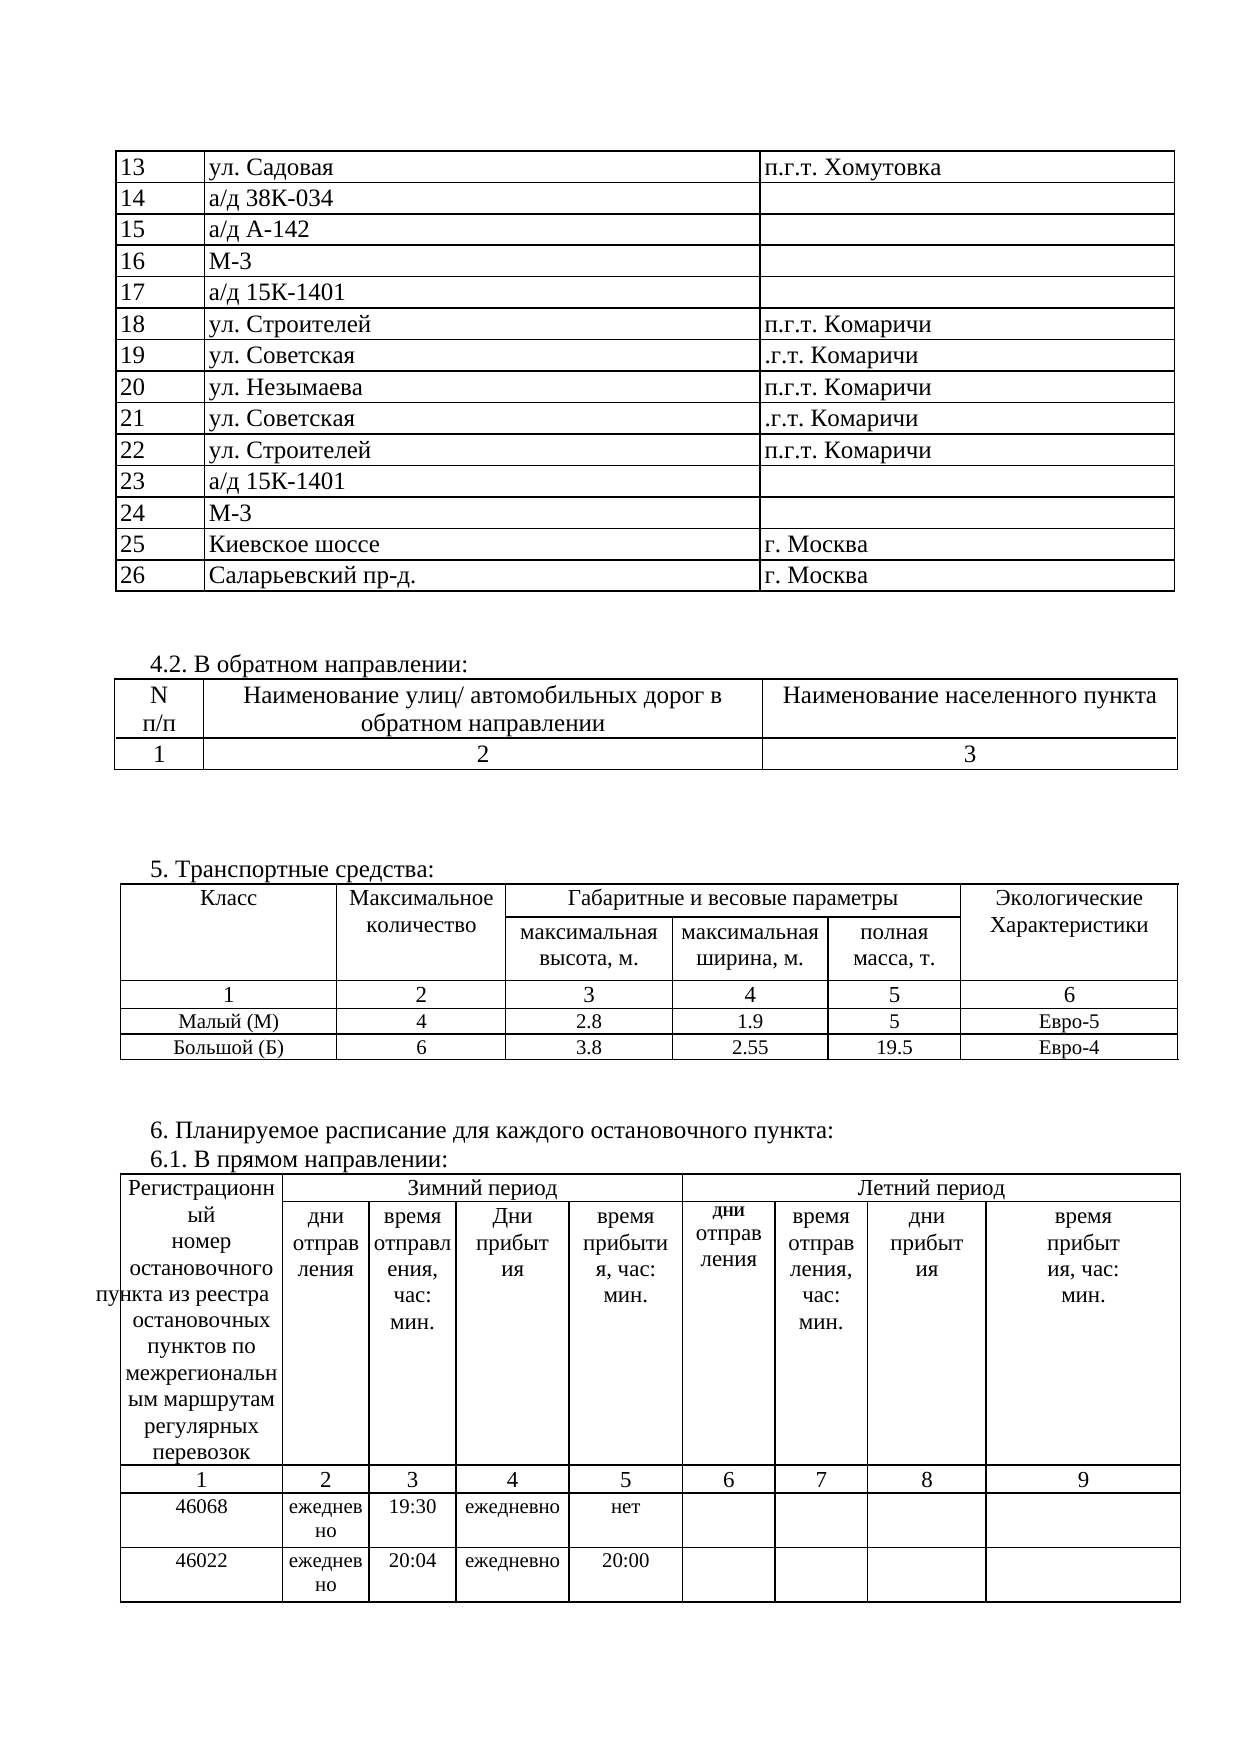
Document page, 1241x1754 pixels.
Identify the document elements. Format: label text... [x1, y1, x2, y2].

table_cell 18 [117, 309, 204, 339]
table_cell 19 [117, 340, 204, 370]
table_cell 4 [673, 981, 827, 1007]
table_cell 7 [776, 1466, 867, 1492]
table_cell [761, 466, 1174, 496]
table_cell 6 [337, 1035, 505, 1059]
table_cell [683, 1494, 774, 1547]
table_cell 6 [683, 1466, 774, 1492]
table_cell п.г.т. Комаричи [761, 435, 1174, 464]
table_cell г. Москва [761, 561, 1174, 590]
table_cell [776, 1494, 867, 1547]
table_cell 46022 [121, 1548, 282, 1601]
table_cell время прибыт ия, час: мин. [987, 1202, 1180, 1464]
text 6. Планируемое расписание для каждого остановочного пункта: [150, 1115, 1090, 1144]
table_header Наименование улиц/ автомобильных дорог в обратном направлении [204, 680, 762, 737]
table_cell 3 [763, 737, 1177, 769]
table_cell 8 [868, 1466, 985, 1492]
table_cell Евро-5 [961, 1009, 1177, 1033]
text 6.1. В прямом направлении: [150, 1144, 1090, 1173]
table_cell 23 [117, 466, 204, 496]
table_cell 2 [204, 739, 762, 769]
table_cell 1.9 [673, 1009, 827, 1033]
table_cell г. Москва [761, 529, 1174, 559]
table_header Летний период [683, 1175, 1180, 1201]
table_cell ул. Советская [205, 403, 759, 433]
table_cell 20:00 [570, 1548, 682, 1601]
table_cell [868, 1494, 985, 1547]
table_cell [761, 215, 1174, 244]
table_header Зимний период [283, 1175, 682, 1201]
table_cell Дни прибыт ия [457, 1202, 568, 1464]
table_cell время прибыти я, час: мин. [570, 1202, 682, 1464]
table_cell Большой (Б) [121, 1035, 336, 1059]
table_cell ежедневно [283, 1494, 368, 1547]
table_cell ежедневно [283, 1548, 368, 1601]
table_cell 1 [121, 1466, 282, 1492]
table_cell 9 [987, 1466, 1180, 1492]
table_header Класс [121, 885, 336, 979]
table_cell [761, 183, 1174, 213]
table_cell 3 [370, 1466, 455, 1492]
table_cell 1 [121, 981, 336, 1007]
table_cell максимальная ширина, м. [673, 918, 827, 979]
table_cell 4 [337, 1009, 505, 1033]
table_cell а/д А-142 [205, 215, 759, 244]
table_cell 17 [117, 277, 204, 307]
table_cell а/д 15К-1401 [205, 277, 759, 307]
table_cell Малый (М) [121, 1009, 336, 1033]
table_cell дни прибыт ия [868, 1202, 985, 1464]
table_cell 3 [506, 981, 672, 1007]
table_cell 19:30 [370, 1494, 455, 1547]
table_cell ул. Незымаева [205, 372, 759, 402]
table_cell [987, 1494, 1180, 1547]
table_cell время отправл ения, час: мин. [370, 1202, 455, 1464]
table_cell М-3 [205, 498, 759, 527]
table_cell ежедневно [457, 1494, 568, 1547]
table_cell п.г.т. Комаричи [761, 372, 1174, 402]
table_cell 2 [283, 1466, 368, 1492]
table_header Экологические Характеристики [961, 885, 1177, 979]
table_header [121, 1175, 282, 1464]
table_cell 3.8 [506, 1035, 672, 1059]
table_cell 26 [117, 561, 204, 590]
table_cell нет [570, 1494, 682, 1547]
table_cell [761, 498, 1174, 527]
table_header Наименование населенного пункта [763, 680, 1177, 737]
table_cell 5 [829, 981, 960, 1007]
table_cell .г.т. Комаричи [761, 340, 1174, 370]
table_cell время отправ ления, час: мин. [776, 1202, 867, 1464]
table_cell ежедневно [457, 1548, 568, 1601]
text 5. Транспортные средства: [150, 854, 1090, 883]
table_cell 2.55 [673, 1035, 827, 1059]
table_cell [987, 1548, 1180, 1601]
table_cell 20:04 [370, 1548, 455, 1601]
table_cell 20 [117, 372, 204, 402]
table_cell 6 [961, 981, 1177, 1007]
table_cell 5 [570, 1466, 682, 1492]
table_cell 1 [115, 738, 203, 769]
table_cell п.г.т. Комаричи [761, 309, 1174, 339]
table_cell [868, 1548, 985, 1601]
table_cell 14 [117, 183, 204, 213]
table_cell максимальная высота, м. [506, 918, 672, 979]
table_cell .г.т. Комаричи [761, 403, 1174, 433]
table_cell [683, 1548, 774, 1601]
table_cell [761, 246, 1174, 276]
table_cell Саларьевский пр-д. [205, 561, 759, 590]
table_cell ул. Советская [205, 340, 759, 370]
table_cell 46068 [121, 1494, 282, 1547]
table_cell 2 [337, 981, 505, 1007]
table_cell ДНИ отправ ления [683, 1202, 774, 1464]
table_cell 25 [117, 529, 204, 559]
table_cell Евро-4 [961, 1035, 1177, 1059]
table_cell [776, 1548, 867, 1601]
table_cell Киевское шоссе [205, 529, 759, 559]
table_cell 21 [117, 403, 204, 433]
table_cell 13 [117, 152, 204, 181]
table_cell 24 [117, 498, 204, 527]
table_cell а/д 15К-1401 [205, 466, 759, 496]
table_cell 15 [117, 215, 204, 244]
table_header Максимальное количество [337, 885, 505, 979]
table_cell М-3 [205, 246, 759, 276]
table_cell 5 [829, 1009, 960, 1033]
table_cell 2.8 [506, 1009, 672, 1033]
table_cell а/д 38К-034 [205, 183, 759, 213]
table_cell 22 [117, 435, 204, 464]
table_cell [761, 277, 1174, 307]
table_cell п.г.т. Хомутовка [761, 152, 1174, 181]
table_cell ул. Строителей [205, 435, 759, 464]
table_cell 16 [117, 246, 204, 276]
table_cell 19.5 [829, 1035, 960, 1059]
text 4.2. В обратном направлении: [150, 649, 1090, 678]
table_header N п/п [115, 680, 203, 737]
table_cell 4 [457, 1466, 568, 1492]
table_cell ул. Строителей [205, 309, 759, 339]
table_cell дни отправ ления [283, 1202, 368, 1464]
table_cell ул. Садовая [205, 152, 759, 181]
table_cell полная масса, т. [829, 918, 960, 979]
table_header Габаритные и весовые параметры [506, 885, 960, 916]
